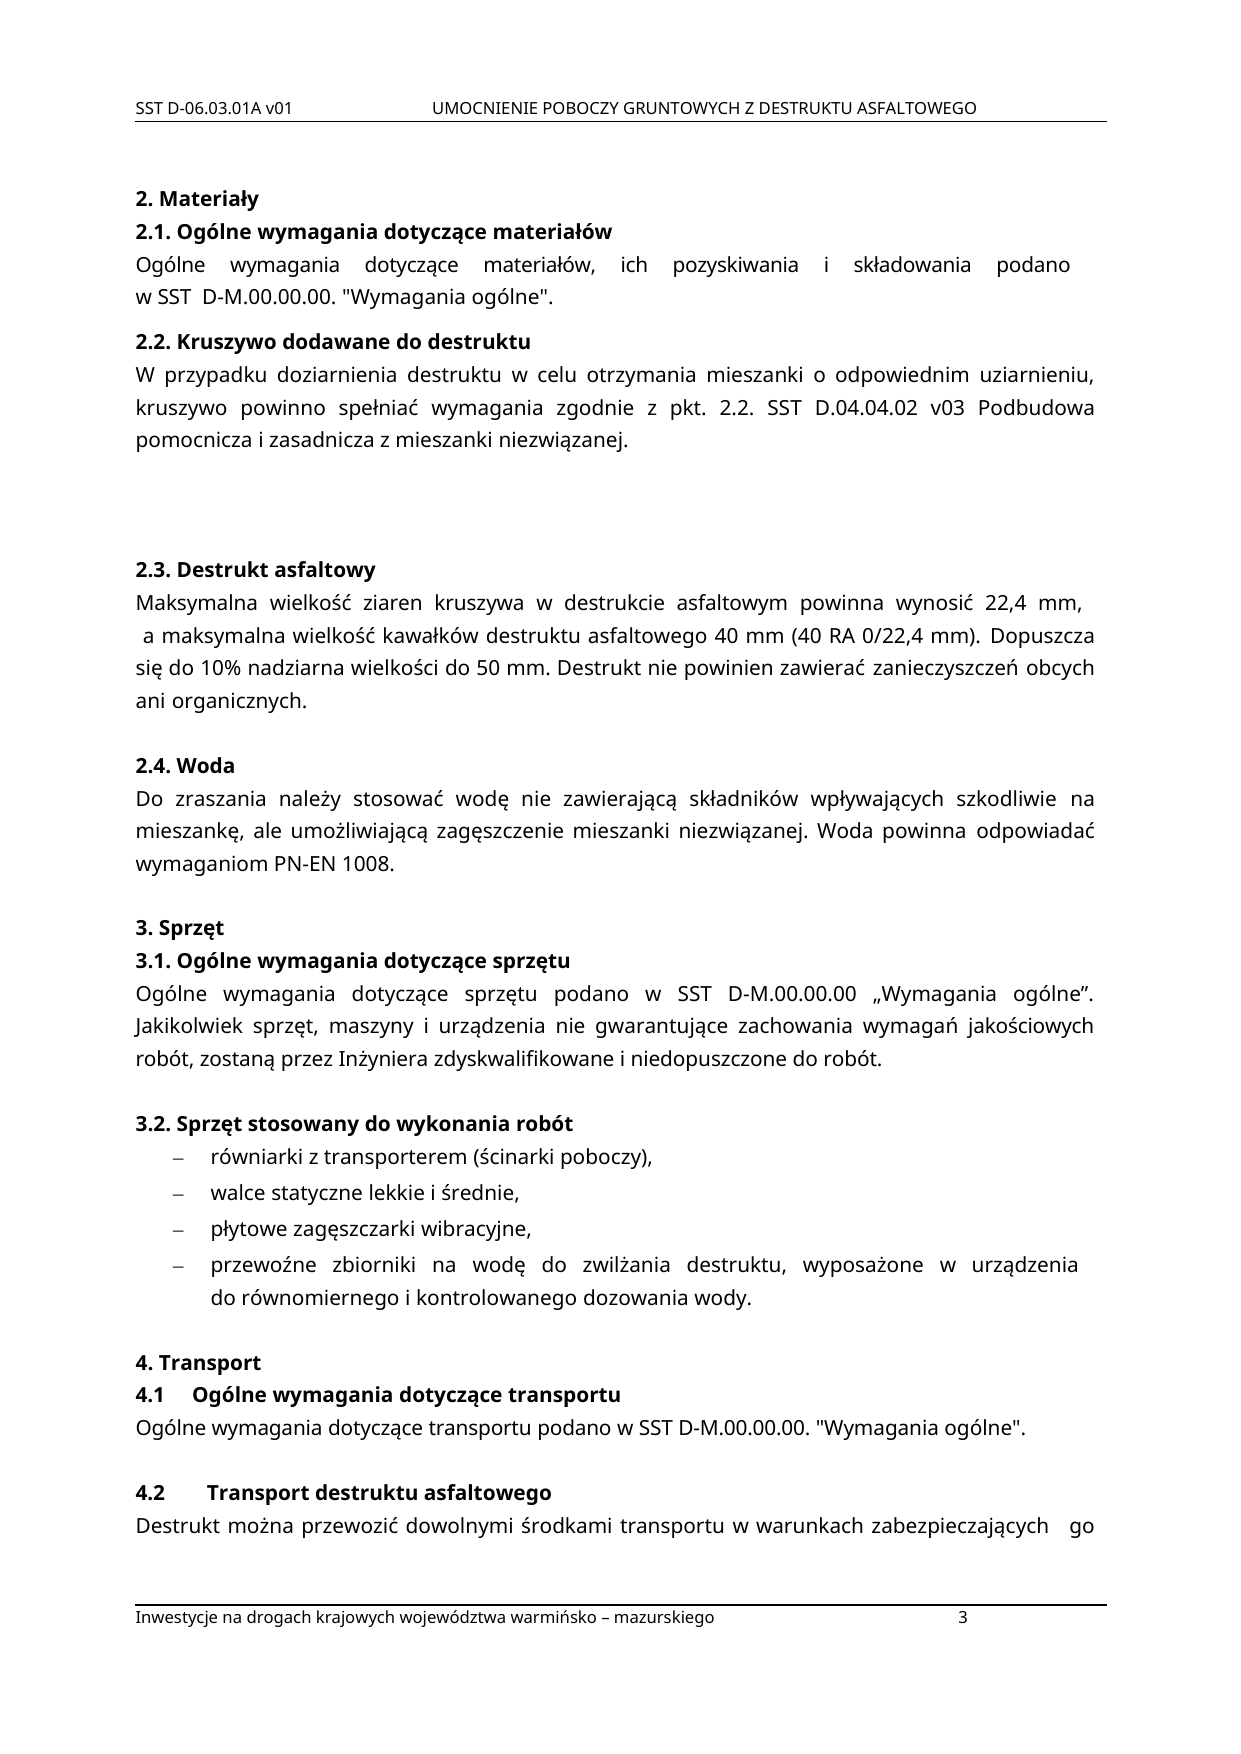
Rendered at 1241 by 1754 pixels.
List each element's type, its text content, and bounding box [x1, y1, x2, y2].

subtitle 2.2. Kruszywo dodawane do destruktu [135, 327, 1107, 356]
subtitle 3.1. Ogólne wymagania dotyczące sprzętu [135, 946, 1107, 975]
subtitle Ogólne wymagania dotyczące transportu [135, 1381, 1107, 1409]
subtitle Transport destruktu asfaltowego [135, 1478, 1107, 1507]
text Maksymalna wielkość ziaren kruszywa w destrukcie asfaltowym powinna wynosić 22,4 mm, a maksymalna wielkość kawałków destruktu asfaltowego 40 mm (40 RA 0/22,4 mm). Dopuszcza się do 10% nadziarna wielkości do 50 mm. Destrukt nie powinien zawierać zanieczyszczeń obcych ani organicznych. [135, 588, 1095, 714]
subtitle 2. Materiały [135, 184, 1107, 213]
text Ogólne wymagania dotyczące materiałów, ich pozyskiwania i składowania podano w SST D-M.00.00.00. "Wymagania ogólne". [135, 250, 1095, 311]
subtitle 3. Sprzęt [135, 913, 1107, 942]
subtitle 2.4. Woda [135, 751, 1080, 780]
list walce statyczne lekkie i średnie, [173, 1178, 1107, 1207]
subtitle 3.2. Sprzęt stosowany do wykonania robót [135, 1109, 1107, 1138]
text Do zraszania należy stosować wodę nie zawierającą składników wpływających szkodliwie na mieszankę, ale umożliwiającą zagęszczenie mieszanki niezwiązanej. Woda powinna odpowiadać wymaganiom PN-EN 1008. [135, 784, 1095, 877]
text Ogólne wymagania dotyczące sprzętu podano w SST D-M.00.00.00 „Wymagania ogólne”. Jakikolwiek sprzęt, maszyny i urządzenia nie gwarantujące zachowania wymagań jakościowych robót, zostaną przez Inżyniera zdyskwalifikowane i niedopuszczone do robót. [135, 979, 1095, 1072]
list równiarki z transporterem (ścinarki poboczy), [173, 1142, 1107, 1170]
text Ogólne wymagania dotyczące transportu podano w SST D-M.00.00.00. "Wymagania ogólne". [135, 1413, 1095, 1442]
subtitle 4. Transport [135, 1348, 1107, 1376]
list płytowe zagęszczarki wibracyjne, [173, 1214, 1107, 1243]
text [135, 1511, 1095, 1539]
text W przypadku doziarnienia destruktu w celu otrzymania mieszanki o odpowiednim uziarnieniu, kruszywo powinno spełniać wymagania zgodnie z pkt. 2.2. SST D.04.04.02 v03 Podbudowa pomocnicza i zasadnicza z mieszanki niezwiązanej. [135, 360, 1095, 454]
text 2.3. Destrukt asfaltowy [135, 556, 1095, 584]
subtitle 2.1. Ogólne wymagania dotyczące materiałów [135, 217, 1107, 246]
list przewoźne zbiorniki na wodę do zwilżania destruktu, wyposażone w urządzenia do równomiernego i kontrolowanego dozowania wody. [173, 1251, 1095, 1312]
